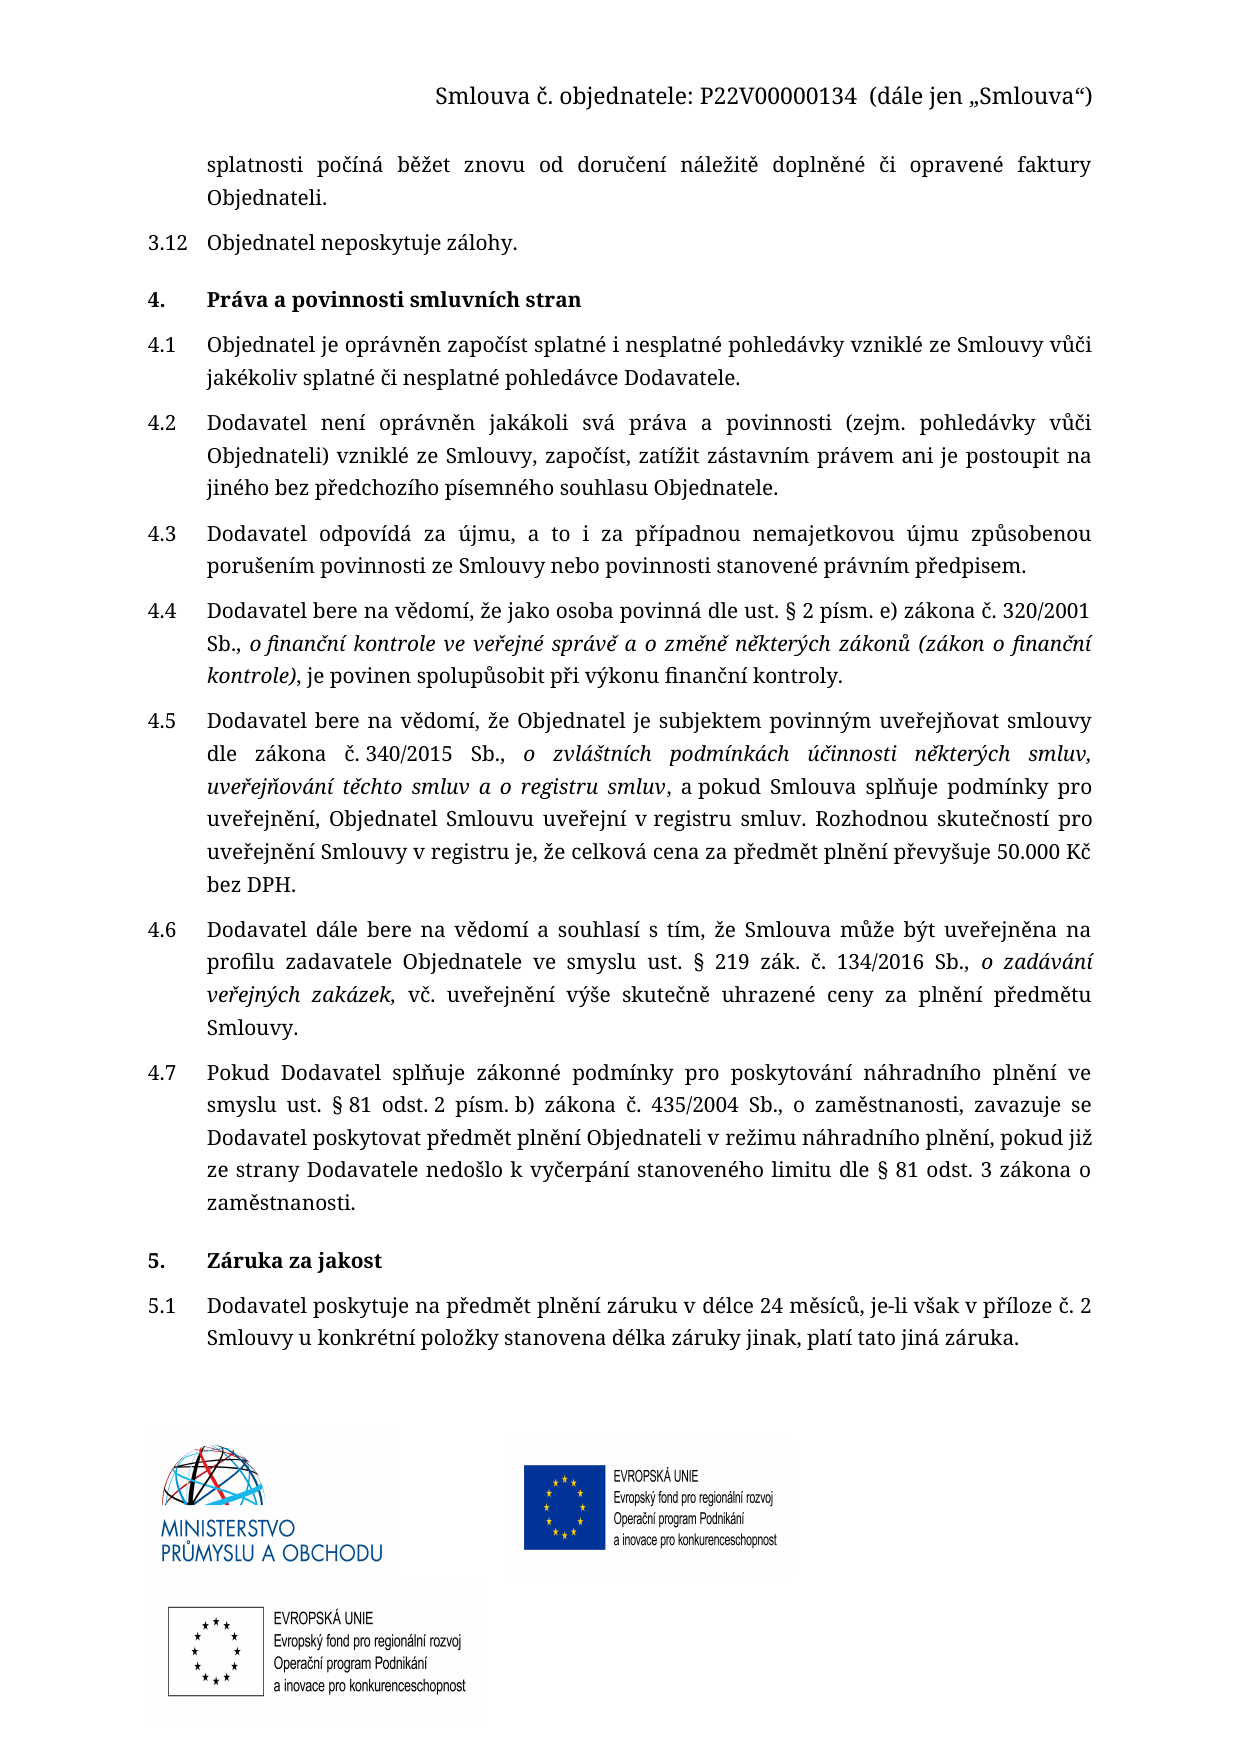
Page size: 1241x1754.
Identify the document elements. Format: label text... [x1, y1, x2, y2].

list Pokud Dodavatel splňuje zákonné podmínky pro poskytování náhradního plnění ve smyslu ust. § 81 odst. 2 písm. b) zákona č. 435/2004 Sb., o zaměstnanosti, zavazuje se Dodavatel poskytovat předmět plnění Objednateli v režimu náhradního plnění, pokud již ze strany Dodavatele nedošlo k vyčerpání stanoveného limitu dle § 81 odst. 3 zákona o zaměstnanosti. [148, 1058, 1093, 1217]
list Objednatel je oprávněn započíst splatné i nesplatné pohledávky vzniklé ze Smlouvy vůči jakékoliv splatné či nesplatné pohledávce Dodavatele. [148, 331, 1093, 392]
list Práva a povinnosti smluvních stran [148, 286, 1093, 314]
list Dodavatel poskytuje na předmět plnění záruku v délce 24 měsíců, je-li však v příloze č. 2 Smlouvy u konkrétní položky stanovena délka záruky jinak, platí tato jiná záruka. [148, 1291, 1093, 1352]
list Dodavatel odpovídá za újmu, a to i za případnou nemajetkovou újmu způsobenou porušením povinnosti ze Smlouvy nebo povinnosti stanovené právním předpisem. [148, 519, 1093, 580]
list Záruka za jakost [148, 1246, 1093, 1274]
list Dodavatel bere na vědomí, že Objednatel je subjektem povinným uveřejňovat smlouvy dle zákona č. 340/2015 Sb., o zvláštních podmínkách účinnosti některých smluv, uveřejňování těchto smluv a o registru smluv, a pokud Smlouva splňuje podmínky pro uveřejnění, Objednatel Smlouvu uveřejní v registru smluv. Rozhodnou skutečností pro uveřejnění Smlouvy v registru je, že celková cena za předmět plnění převyšuje 50.000 Kč bez DPH. [148, 707, 1093, 898]
list Dodavatel dále bere na vědomí a souhlasí s tím, že Smlouva může být uveřejněna na profilu zadavatele Objednatele ve smyslu ust. § 219 zák. č. 134/2016 Sb., o zadávání veřejných zakázek, vč. uveřejnění výše skutečně uhrazené ceny za plnění předmětu Smlouvy. [148, 915, 1093, 1041]
list Objednatel neposkytuje zálohy. [148, 228, 1093, 256]
picture [147, 1429, 487, 1726]
picture [507, 1437, 795, 1578]
list Dodavatel není oprávněn jakákoli svá práva a povinnosti (zejm. pohledávky vůči Objednateli) vzniklé ze Smlouvy, započíst, zatížit zástavním právem ani je postoupit na jiného bez předchozího písemného souhlasu Objednatele. [148, 408, 1093, 502]
list Dodavatel bere na vědomí, že jako osoba povinná dle ust. § 2 písm. e) zákona č. 320/2001 Sb., o finanční kontrole ve veřejné správě a o změně některých zákonů (zákon o finanční kontrole), je povinen spolupůsobit při výkonu finanční kontroly. [148, 596, 1093, 690]
